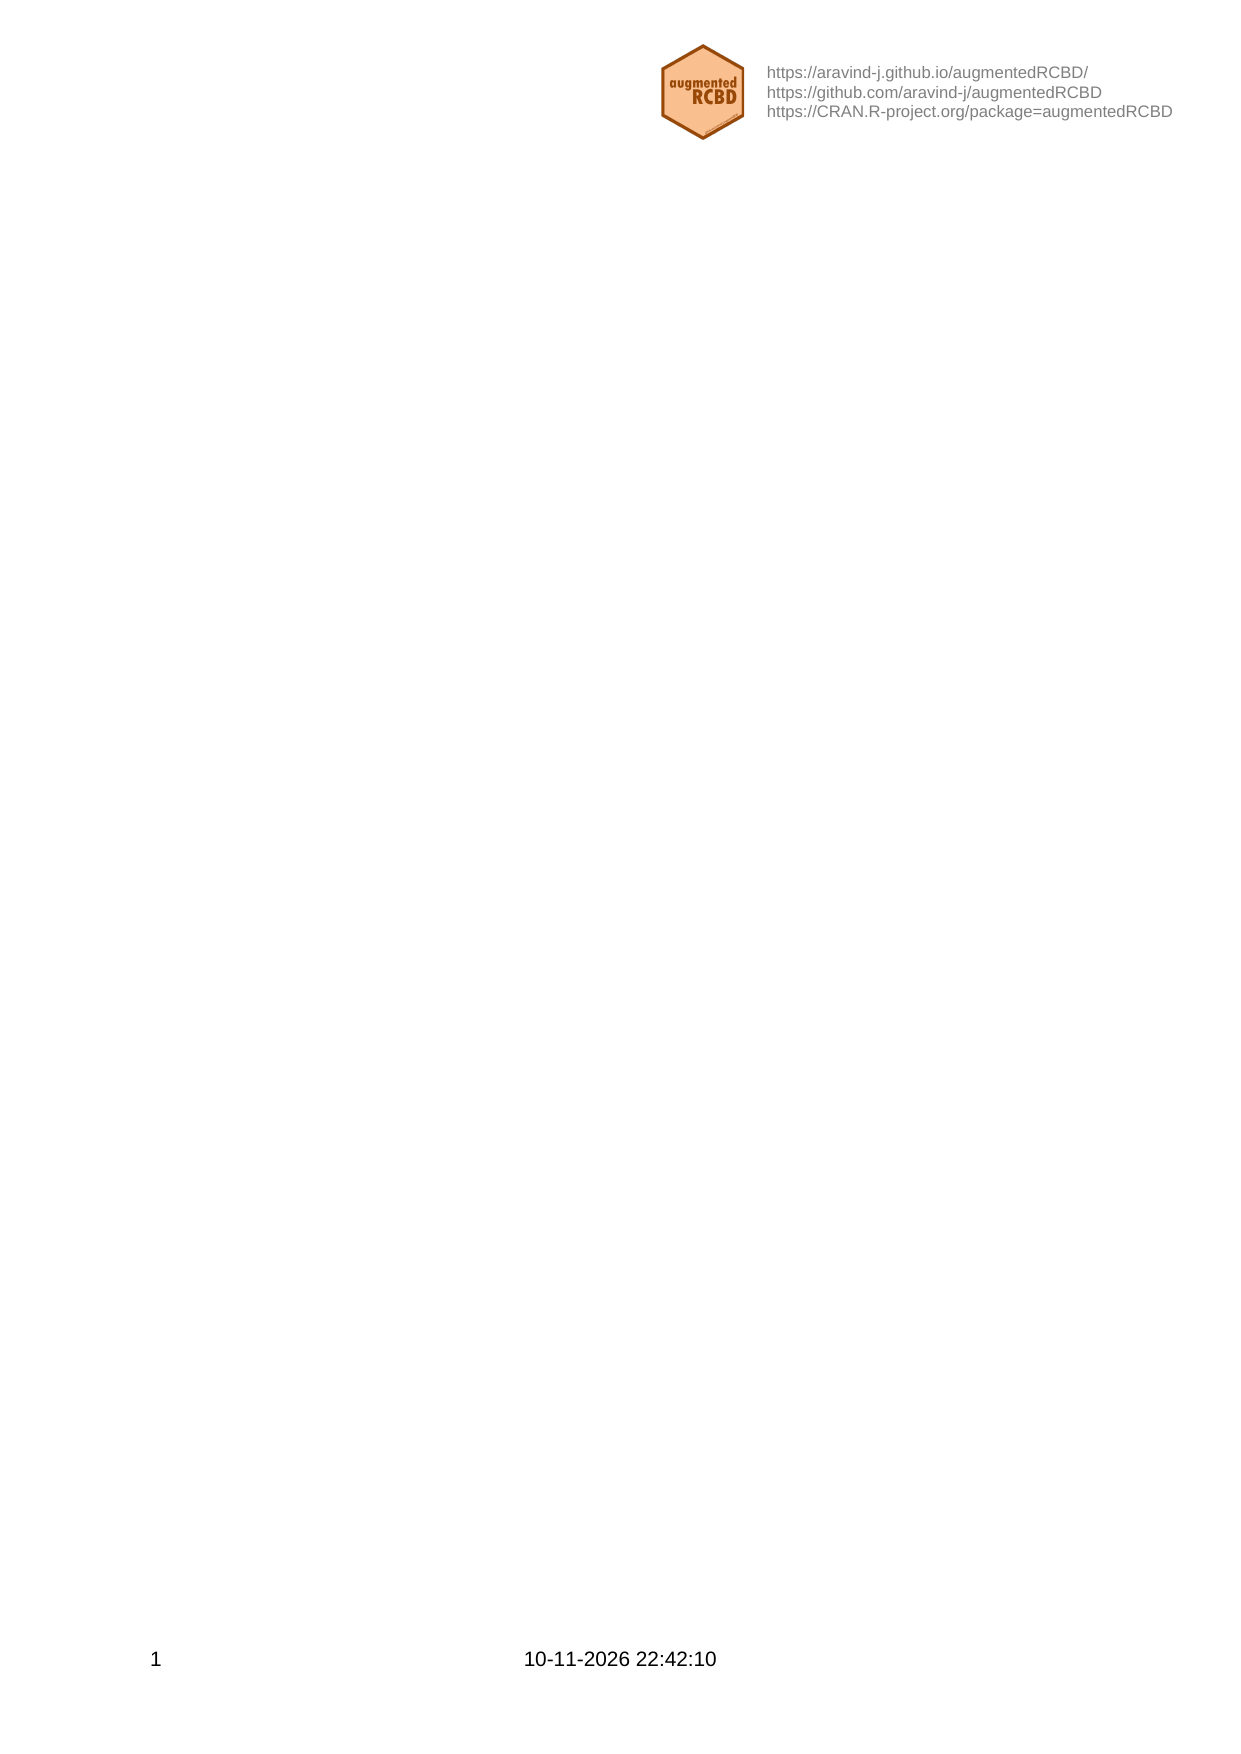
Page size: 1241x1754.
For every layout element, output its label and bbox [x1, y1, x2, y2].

picture [661, 44, 745, 140]
